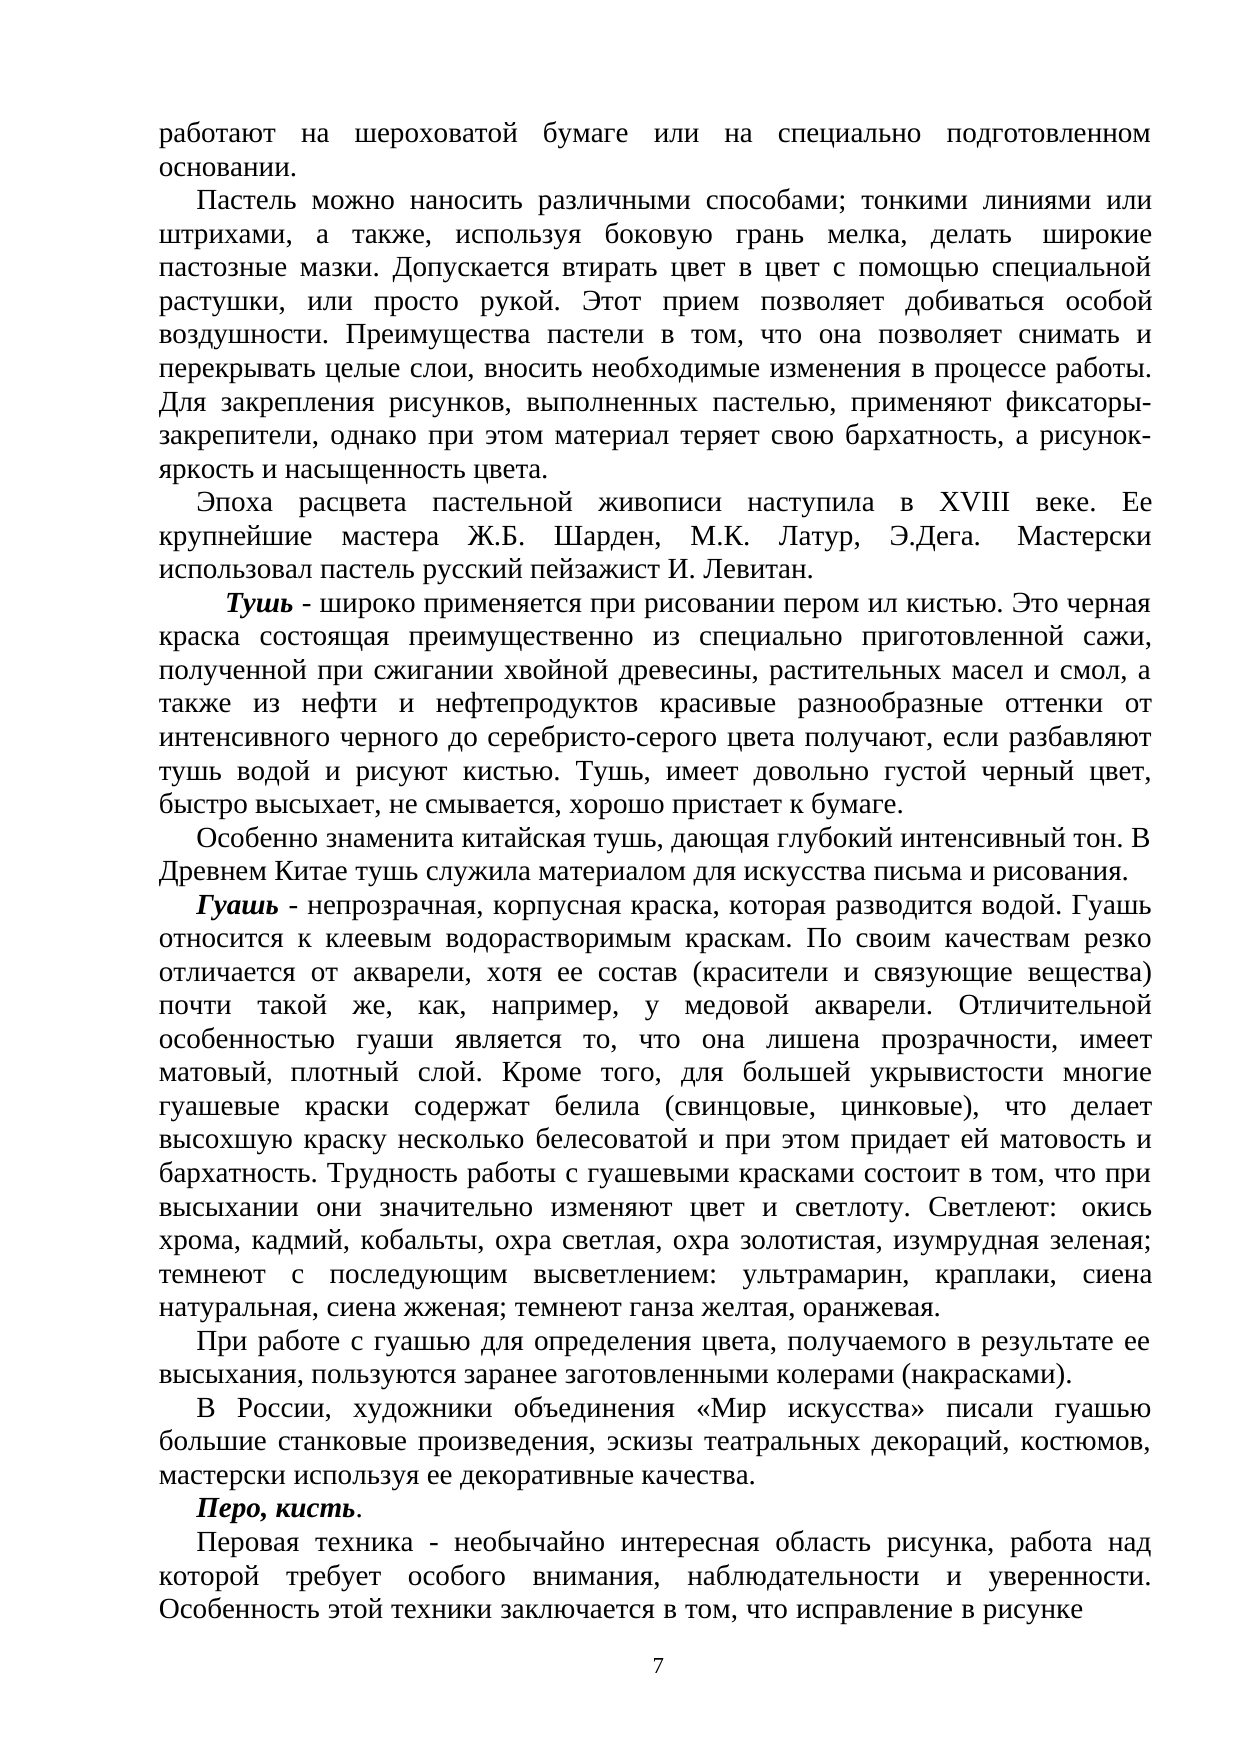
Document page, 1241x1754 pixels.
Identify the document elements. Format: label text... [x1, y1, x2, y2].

text Особенно знаменита китайская тушь, дающая глубокий интенсивный тон. В Древнем Китае тушь служила материалом для искусства письма и рисования. [158, 820, 1151, 887]
text работают на шероховатой бумаге или на специально подготовленном основании. [158, 115, 1151, 182]
text Перовая техника - необычайно интересная область рисунка, работа над которой требует особого внимания, наблюдательности и уверенности. Особенность этой техники заключается в том, что исправление в рисунке [158, 1524, 1152, 1625]
text Эпоха расцвета пастельной живописи наступила в ХVIII веке. Ее крупнейшие мастера Ж.Б. Шарден, М.К. Латур, Э.Дега. Мастерски использовал пастель русский пейзажист И. Левитан. [158, 484, 1152, 585]
subtitle Перо, кисть. [196, 1491, 1173, 1524]
text Тушь - широко применяется при рисовании пером ил кистью. Это черная краска состоящая преимущественно из специально приготовленной сажи, полученной при сжигании хвойной древесины, растительных масел и смол, а также из нефти и нефтепродуктов красивые разнообразные оттенки от интенсивного черного до серебристо-серого цвета получают, если разбавляют тушь водой и рисуют кистью. Тушь, имеет довольно густой черный цвет, быстро высыхает, не смывается, хорошо пристает к бумаге. [158, 585, 1152, 820]
text В России, художники объединения «Мир искусства» писали гуашью большие станковые произведения, эскизы театральных декораций, костюмов, мастерски используя ее декоративные качества. [158, 1390, 1151, 1491]
text Гуашь - непрозрачная, корпусная краска, которая разводится водой. Гуашь относится к клеевым водорастворимым краскам. По своим качествам резко отличается от акварели, хотя ее состав (красители и связующие вещества) почти такой же, как, например, у медовой акварели. Отличительной особенностью гуаши является то, что она лишена прозрачности, имеет матовый, плотный слой. Кроме того, для большей укрывистости многие гуашевые краски содержат белила (свинцовые, цинковые), что делает высохшую краску несколько белесоватой и при этом придает ей матовость и бархатность. Трудность работы с гуашевыми красками состоит в том, что при высыхании они значительно изменяют цвет и светлоту. Светлеют: окись хрома, кадмий, кобальты, охра светлая, охра золотистая, изумрудная зеленая; темнеют с последующим высветлением: ультрамарин, краплаки, сиена натуральная, сиена жженая; темнеют ганза желтая, оранжевая. [158, 887, 1152, 1323]
text Пастель можно наносить различными способами; тонкими линиями или штрихами, а также, используя боковую грань мелка, делать широкие пастозные мазки. Допускается втирать цвет в цвет с помощью специальной растушки, или просто рукой. Этот прием позволяет добиваться особой воздушности. Преимущества пастели в том, что она позволяет снимать и перекрывать целые слои, вносить необходимые изменения в процессе работы. Для закрепления рисунков, выполненных пастелью, применяют фиксаторы- закрепители, однако при этом материал теряет свою бархатность, а рисунок- яркость и насыщенность цвета. [158, 182, 1152, 484]
text При работе с гуашью для определения цвета, получаемого в результате ее высыхания, пользуются заранее заготовленными колерами (накрасками). [158, 1323, 1151, 1390]
